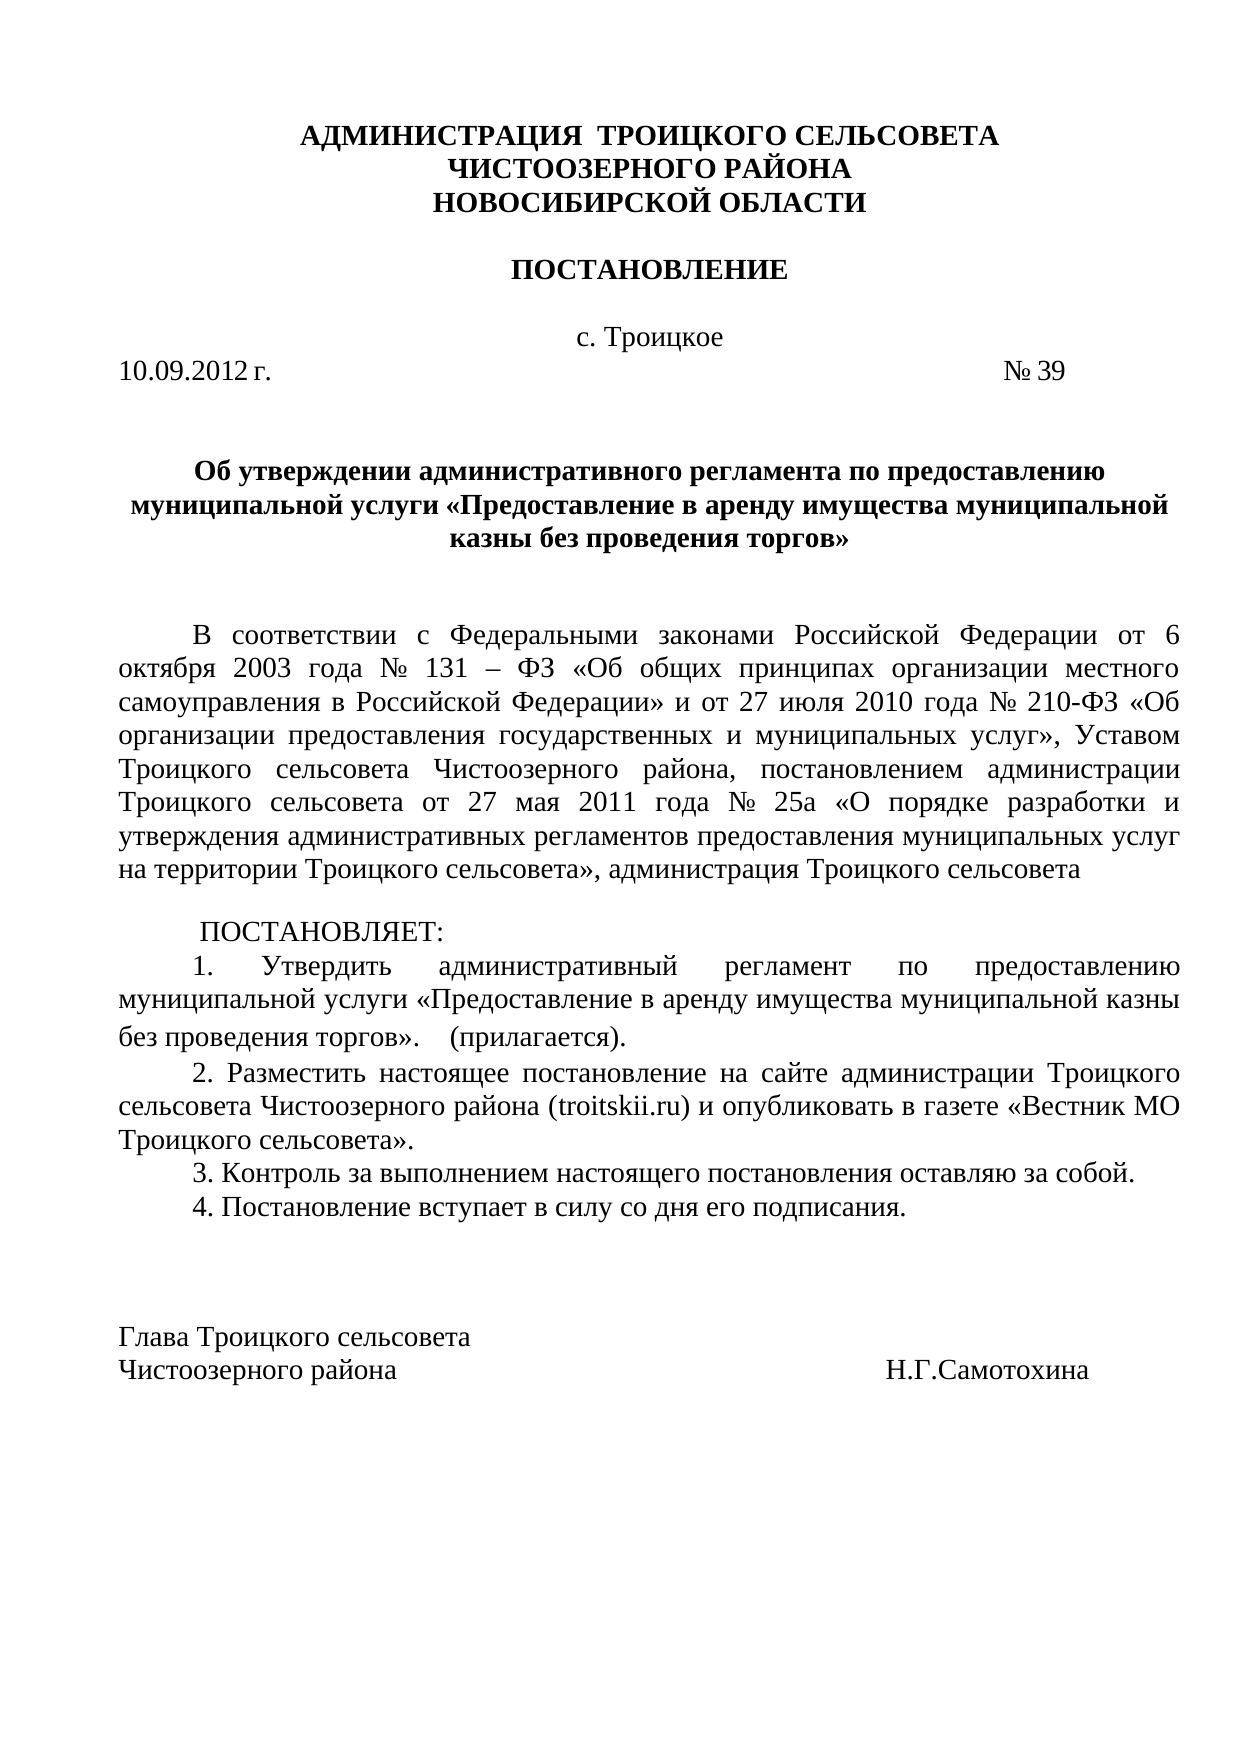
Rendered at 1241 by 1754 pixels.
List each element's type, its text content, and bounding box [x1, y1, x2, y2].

text муниципальной услуги «Предоставление в аренду имущества муниципальной казны без проведения торгов» [118, 487, 1181, 554]
text В соответствии с Федеральными законами Российской Федерации от 6 октября 2003 года № 131 – ФЗ «Об общих принципах организации местного самоуправления в Российской Федерации» и от 27 июля 2010 года № 210-ФЗ «Об организации предоставления государственных и муниципальных услуг», Уставом Троицкого сельсовета Чистоозерного района, постановлением администрации Троицкого сельсовета от 27 мая 2011 года № 25а «О порядке разработки и утверждения административных регламентов предоставления муниципальных услуг на территории Троицкого сельсовета», администрация Троицкого сельсовета [118, 617, 1181, 885]
text Глава Троицкого сельсовета [118, 1319, 1181, 1352]
text ПОСТАНОВЛЕНИЕ [118, 252, 1181, 286]
text АДМИНИСТРАЦИЯ ТРОИЦКОГО СЕЛЬСОВЕТА [118, 118, 1181, 152]
text 4. Постановление вступает в силу со дня его подписания. [118, 1189, 1181, 1222]
text НОВОСИБИРСКОЙ ОБЛАСТИ [118, 185, 1181, 219]
text 1. Утвердить административный регламент по предоставлению муниципальной услуги «Предоставление в аренду имущества муниципальной казны без проведения торгов». (прилагается). [118, 948, 1181, 1055]
text 3. Контроль за выполнением настоящего постановления оставляю за собой. [118, 1155, 1181, 1189]
text ПОСТАНОВЛЯЕТ: [118, 914, 1181, 948]
text 2. Разместить настоящее постановление на сайте администрации Троицкого сельсовета Чистоозерного района (troitskii.ru) и опубликовать в газете «Вестник МО Троицкого сельсовета». [118, 1055, 1181, 1155]
text 10.09.2012 г. № 39 [118, 353, 1181, 386]
text с. Троицкое [118, 319, 1181, 353]
text ЧИСТООЗЕРНОГО РАЙОНА [118, 152, 1181, 185]
text Об утверждении административного регламента по предоставлению [118, 453, 1181, 487]
text Чистоозерного района Н.Г.Самотохина [118, 1352, 1181, 1386]
